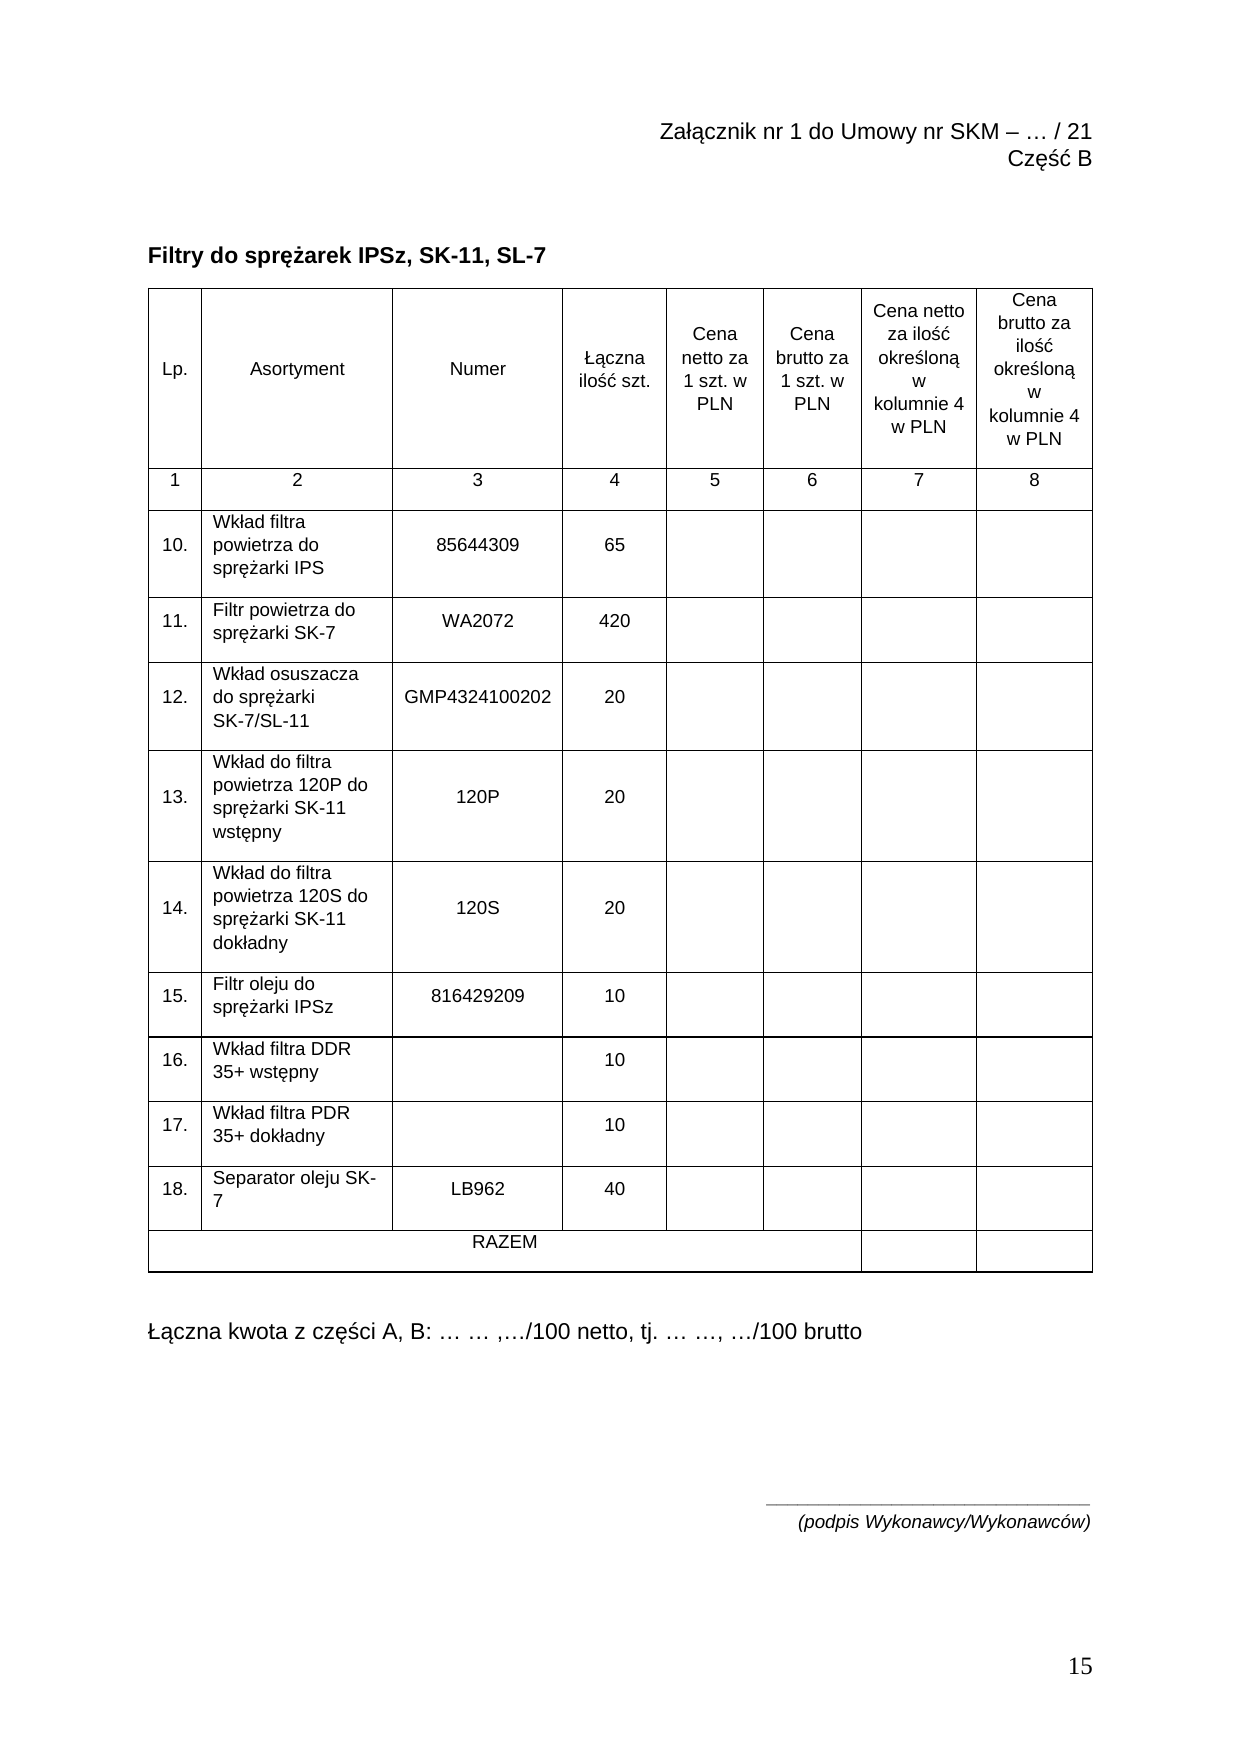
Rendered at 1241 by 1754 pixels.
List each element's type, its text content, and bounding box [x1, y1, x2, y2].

table_cell [667, 598, 763, 662]
table_cell 85644309 [393, 511, 562, 597]
table_cell [764, 973, 861, 1036]
table_cell [977, 663, 1092, 750]
table_cell 1 [149, 469, 201, 509]
table_cell [862, 511, 976, 597]
table_cell [977, 751, 1092, 861]
table_cell 8 [977, 469, 1092, 509]
table_cell 120S [393, 862, 562, 972]
table_cell LB962 [393, 1167, 562, 1230]
table_cell 6 [764, 469, 861, 509]
table_cell Wkład do filtra powietrza 120P do sprężarki SK-11 wstępny [202, 751, 392, 861]
table_cell [667, 973, 763, 1036]
table_header Cena brutto za ilość określoną w kolumnie 4 w PLN [977, 289, 1092, 468]
table_cell 7 [862, 469, 976, 509]
table_cell 10 [563, 973, 666, 1036]
table_cell 120P [393, 751, 562, 861]
table_cell [667, 751, 763, 861]
table_cell WA2072 [393, 598, 562, 662]
table_cell 10 [563, 1038, 666, 1101]
table_cell 12. [149, 663, 201, 750]
table_cell [862, 663, 976, 750]
table_cell [764, 511, 861, 597]
table_cell [977, 1167, 1092, 1230]
table_cell 816429209 [393, 973, 562, 1036]
table_cell [862, 862, 976, 972]
table_header Łączna ilość szt. [563, 289, 666, 468]
table_cell [667, 1102, 763, 1166]
table_cell 17. [149, 1102, 201, 1166]
table_cell 14. [149, 862, 201, 972]
table_header Cena netto za ilość określoną w kolumnie 4 w PLN [862, 289, 976, 468]
table_cell Wkład filtra DDR 35+ wstępny [202, 1038, 392, 1101]
table_cell [977, 1231, 1092, 1271]
table_cell 40 [563, 1167, 666, 1230]
table_header Numer [393, 289, 562, 468]
table_cell 3 [393, 469, 562, 509]
table_cell [667, 1167, 763, 1230]
table_cell [667, 862, 763, 972]
table_cell 20 [563, 862, 666, 972]
text (podpis Wykonawcy/Wykonawców) [673, 1511, 1092, 1533]
table_header Lp. [149, 289, 201, 468]
table_cell [667, 1038, 763, 1101]
table_cell [977, 1102, 1092, 1166]
table_cell Filtr oleju do sprężarki IPSz [202, 973, 392, 1036]
text Załącznik nr 1 do Umowy nr SKM – … / 21 [148, 118, 1092, 144]
table_cell 65 [563, 511, 666, 597]
table_cell 10. [149, 511, 201, 597]
table_cell 5 [667, 469, 763, 509]
table_cell [764, 751, 861, 861]
table_header Cena brutto za 1 szt. w PLN [764, 289, 861, 468]
table_cell [862, 1102, 976, 1166]
table_cell Wkład filtra PDR 35+ dokładny [202, 1102, 392, 1166]
table_cell [764, 862, 861, 972]
table_cell 2 [202, 469, 392, 509]
table_cell [862, 598, 976, 662]
table_cell Filtr powietrza do sprężarki SK-7 [202, 598, 392, 662]
table_cell 4 [563, 469, 666, 509]
table_cell 15. [149, 973, 201, 1036]
table_cell [667, 511, 763, 597]
table_cell 16. [149, 1038, 201, 1101]
table_cell Wkład filtra powietrza do sprężarki IPS [202, 511, 392, 597]
table_cell RAZEM [149, 1231, 861, 1271]
table_cell [862, 1167, 976, 1230]
table_cell 420 [563, 598, 666, 662]
table_cell [764, 663, 861, 750]
table_cell 13. [149, 751, 201, 861]
table_cell GMP4324100202 [393, 663, 562, 750]
table_cell [667, 663, 763, 750]
table_cell 11. [149, 598, 201, 662]
table_cell Wkład osuszacza do sprężarki SK-7/SL-11 [202, 663, 392, 750]
table_cell 10 [563, 1102, 666, 1166]
table_cell [862, 1231, 976, 1271]
table_cell [764, 1167, 861, 1230]
table_cell [977, 973, 1092, 1036]
table_cell [862, 751, 976, 861]
text _______________________________ [252, 1453, 1092, 1507]
table_cell [764, 1038, 861, 1101]
text Część B [148, 144, 1092, 171]
table_cell [977, 862, 1092, 972]
table_cell [393, 1102, 562, 1166]
table_cell 20 [563, 663, 666, 750]
table_cell 18. [149, 1167, 201, 1230]
table_cell [862, 973, 976, 1036]
table_cell [393, 1038, 562, 1101]
table_cell [977, 511, 1092, 597]
text Filtry do sprężarek IPSz, SK-11, SL-7 [148, 242, 1092, 269]
table_cell 20 [563, 751, 666, 861]
table_cell Separator oleju SK-7 [202, 1167, 392, 1230]
table_cell [977, 598, 1092, 662]
table_header Cena netto za 1 szt. w PLN [667, 289, 763, 468]
table_cell [764, 1102, 861, 1166]
text Łączna kwota z części A, B: … … ,…/100 netto, tj. … …, …/100 brutto [148, 1318, 1092, 1344]
table_cell Wkład do filtra powietrza 120S do sprężarki SK-11 dokładny [202, 862, 392, 972]
table_cell [764, 598, 861, 662]
table_cell [977, 1038, 1092, 1101]
table_cell [862, 1038, 976, 1101]
table_header Asortyment [202, 289, 392, 468]
